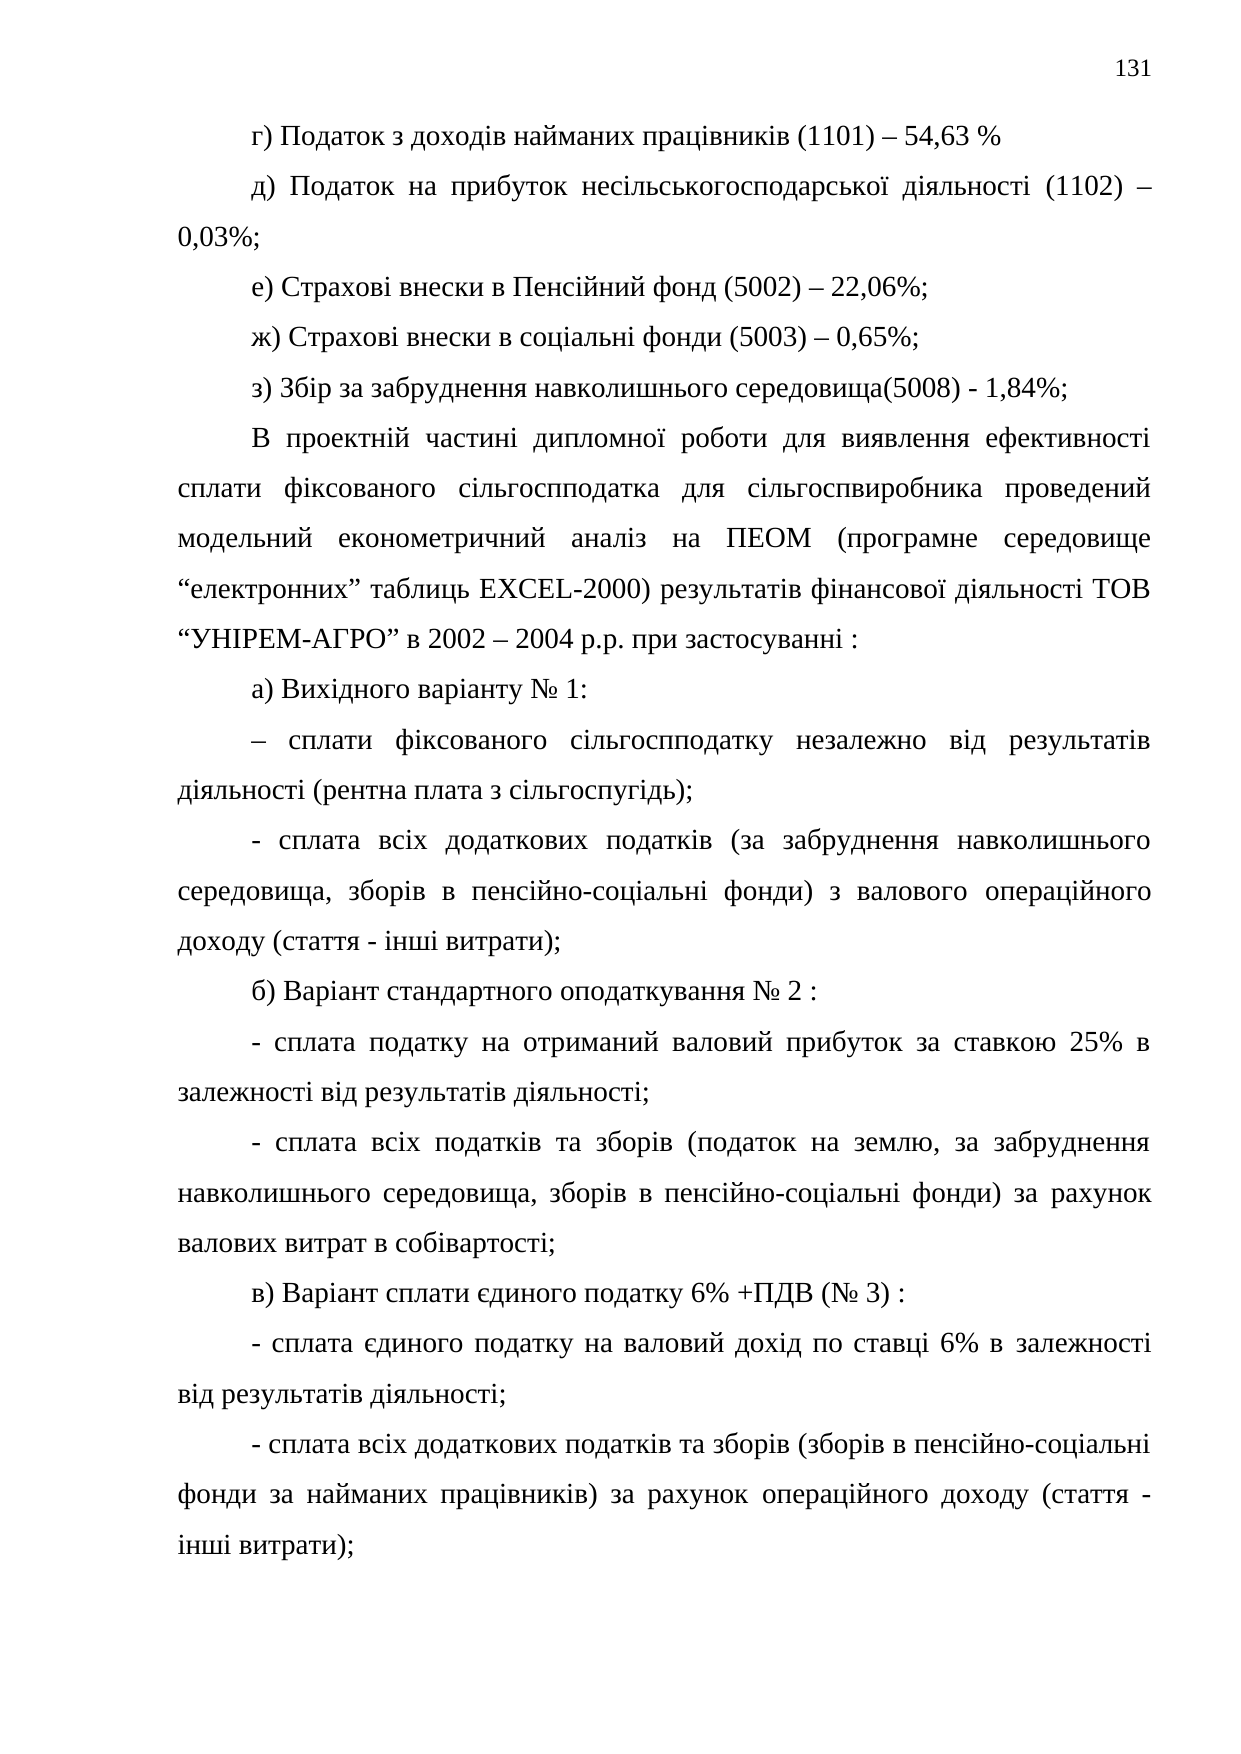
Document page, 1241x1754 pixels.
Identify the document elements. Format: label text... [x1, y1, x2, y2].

text в) Варіант сплати єдиного податку 6% +ПДВ (№ 3) : [177, 1275, 1152, 1309]
text г) Податок з доходів найманих працівників (1101) – 54,63 % [177, 118, 1152, 152]
text В проектній частині дипломної роботи для виявлення ефективності сплати фіксованого сільгоспподатка для сільгоспвиробника проведений модельний економетричний аналіз на ПЕОМ (програмне середовище “електронних” таблиць EXCEL-2000) результатів фінансової діяльності ТОВ “УНІРЕМ-АГРО” в 2002 – 2004 р.р. при застосуванні : [177, 420, 1152, 655]
text е) Страхові внески в Пенсійний фонд (5002) – 22,06%; [177, 269, 1152, 303]
text - сплата єдиного податку на валовий дохід по ставці 6% в залежності від результатів діяльності; [177, 1326, 1152, 1409]
text з) Збір за забруднення навколишнього середовища(5008) - 1,84%; [177, 370, 1152, 403]
text а) Вихідного варіанту № 1: [177, 672, 1152, 705]
text б) Варіант стандартного оподаткування № 2 : [177, 973, 1152, 1007]
text - сплата податку на отриманий валовий прибуток за ставкою 25% в залежності від результатів діяльності; [177, 1024, 1152, 1108]
text – сплати фіксованого сільгоспподатку незалежно від результатів діяльності (рентна плата з сільгоспугідь); [177, 722, 1152, 806]
text - сплата всіх податків та зборів (податок на землю, за забруднення навколишнього середовища, зборів в пенсійно-соціальні фонди) за рахунок валових витрат в собівартості; [177, 1124, 1152, 1258]
text - сплата всіх додаткових податків та зборів (зборів в пенсійно-соціальні фонди за найманих працівників) за рахунок операційного доходу (стаття - інші витрати); [177, 1426, 1152, 1560]
text - сплата всіх додаткових податків (за забруднення навколишнього середовища, зборів в пенсійно-соціальні фонди) з валового операційного доходу (стаття - інші витрати); [177, 822, 1152, 957]
text д) Податок на прибуток несільськогосподарської діяльності (1102) – 0,03%; [177, 168, 1152, 252]
text ж) Страхові внески в соціальні фонди (5003) – 0,65%; [177, 319, 1152, 353]
